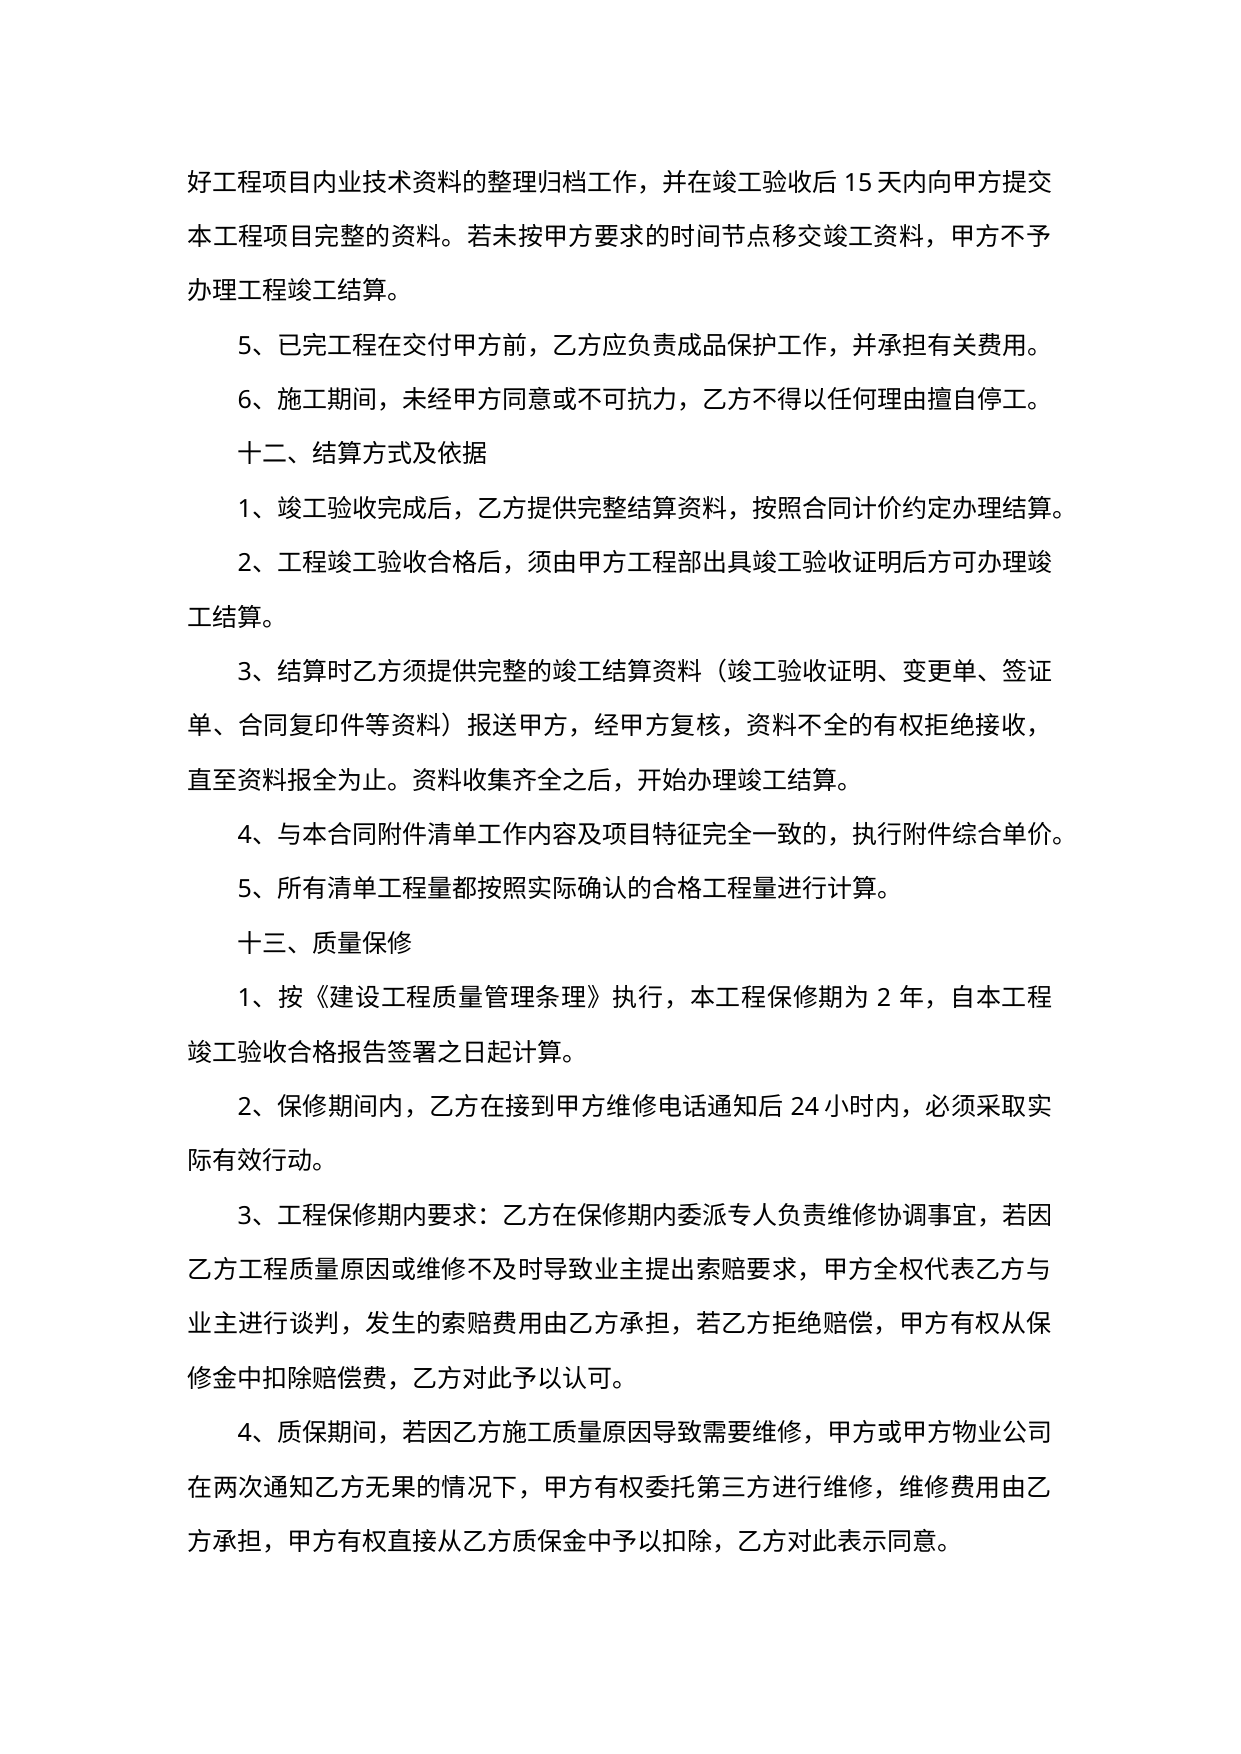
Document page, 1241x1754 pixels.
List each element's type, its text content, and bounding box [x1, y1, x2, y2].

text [187, 162, 1053, 307]
text 2、保修期间内，乙方在接到甲方维修电话通知后24小时内，必须采取实际有效行动。 [187, 1086, 1053, 1177]
text 5、已完工程在交付甲方前，乙方应负责成品保护工作，并承担有关费用。 [187, 325, 1053, 361]
text 6、施工期间，未经甲方同意或不可抗力，乙方不得以任何理由擅自停工。 [187, 379, 1053, 416]
text 十二、结算方式及依据 [187, 434, 1053, 470]
text 十三、质量保修 [187, 923, 1053, 959]
text 4、与本合同附件清单工作内容及项目特征完全一致的，执行附件综合单价。 [187, 814, 1053, 851]
text 1、竣工验收完成后，乙方提供完整结算资料，按照合同计价约定办理结算。 [187, 488, 1053, 524]
text 1、按《建设工程质量管理条理》执行，本工程保修期为 2 年，自本工程竣工验收合格报告签署之日起计算。 [187, 978, 1053, 1068]
text 2、工程竣工验收合格后，须由甲方工程部出具竣工验收证明后方可办理竣工结算。 [187, 543, 1053, 633]
text 3、工程保修期内要求：乙方在保修期内委派专人负责维修协调事宜，若因乙方工程质量原因或维修不及时导致业主提出索赔要求，甲方全权代表乙方与业主进行谈判，发生的索赔费用由乙方承担，若乙方拒绝赔偿，甲方有权从保修金中扣除赔偿费，乙方对此予以认可。 [187, 1195, 1053, 1394]
text 4、质保期间，若因乙方施工质量原因导致需要维修，甲方或甲方物业公司在两次通知乙方无果的情况下，甲方有权委托第三方进行维修，维修费用由乙方承担，甲方有权直接从乙方质保金中予以扣除，乙方对此表示同意。 [187, 1413, 1053, 1558]
text 5、所有清单工程量都按照实际确认的合格工程量进行计算。 [187, 869, 1053, 905]
text 3、结算时乙方须提供完整的竣工结算资料（竣工验收证明、变更单、签证单、合同复印件等资料）报送甲方，经甲方复核，资料不全的有权拒绝接收，直至资料报全为止。资料收集齐全之后，开始办理竣工结算。 [187, 651, 1053, 796]
